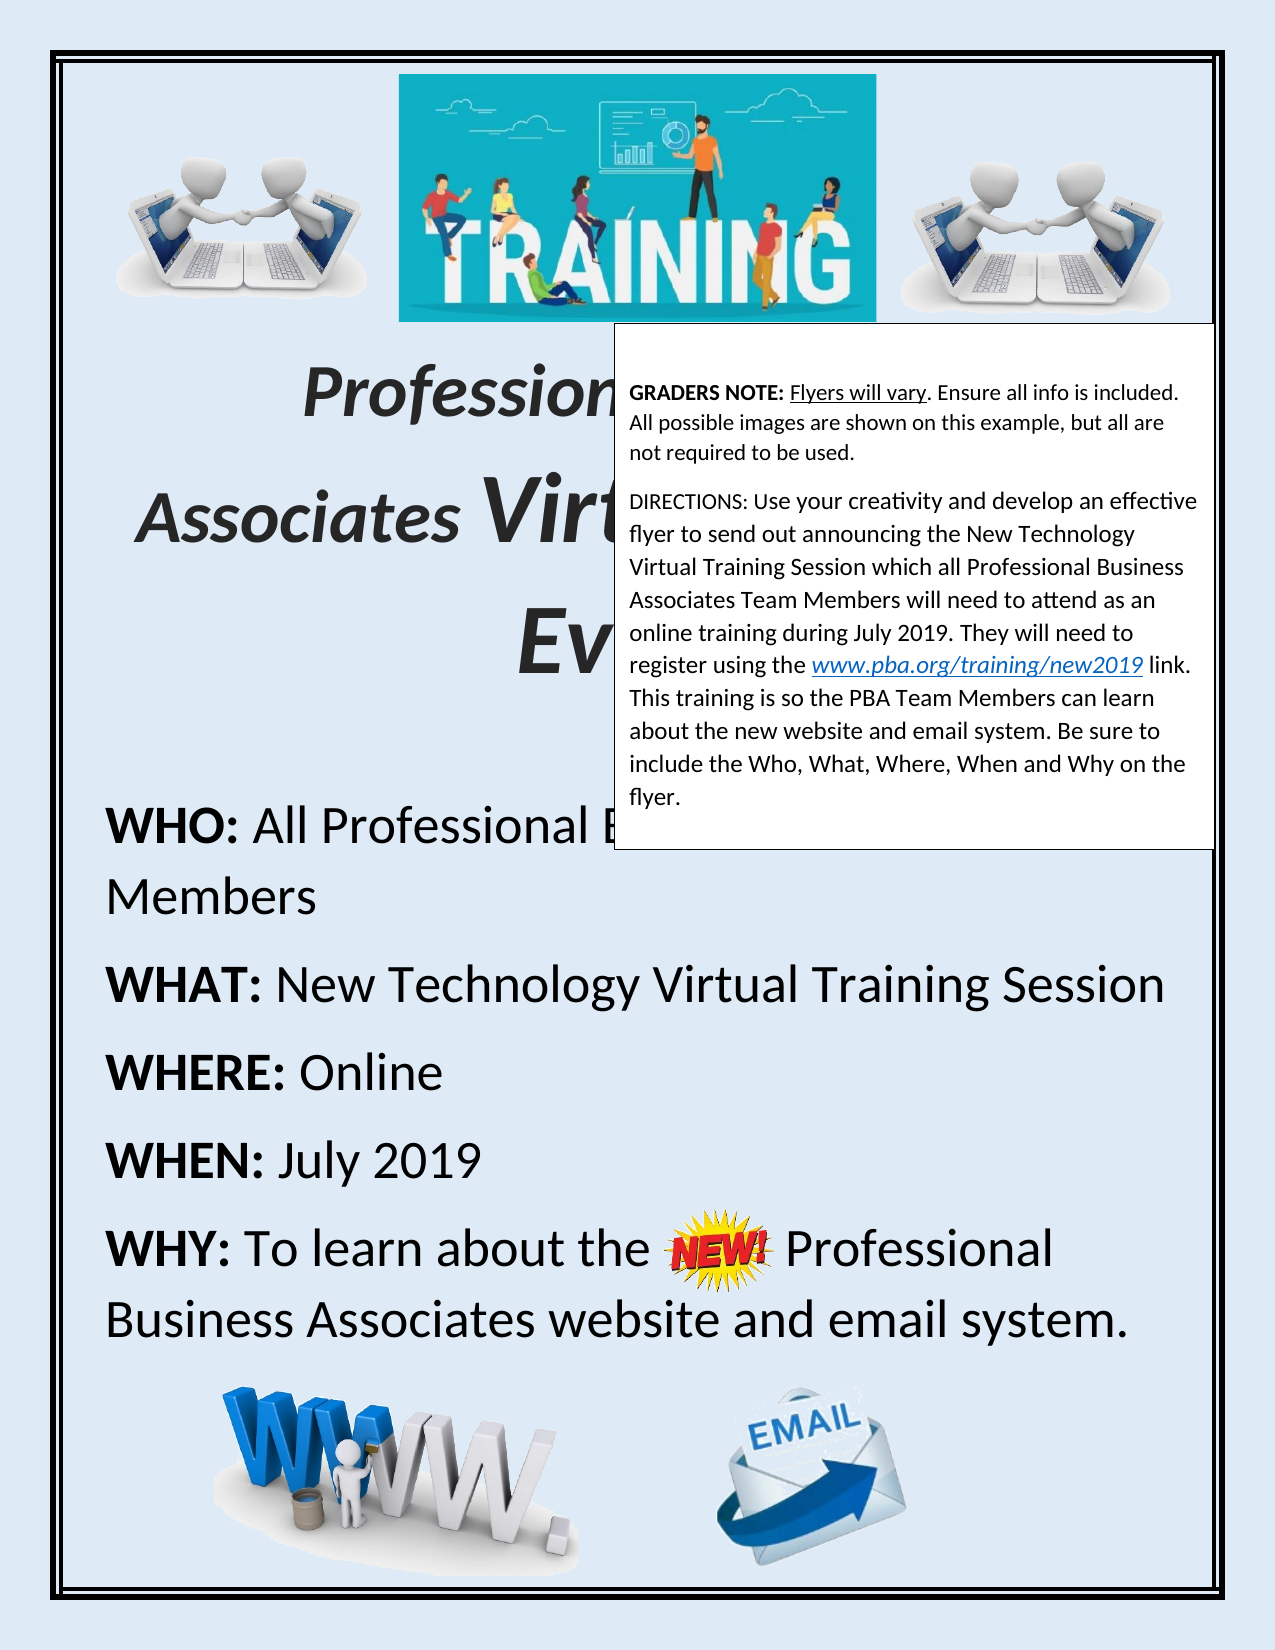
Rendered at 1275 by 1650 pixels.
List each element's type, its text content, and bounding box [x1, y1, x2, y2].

picture [656, 1202, 780, 1298]
picture [398, 74, 877, 322]
picture [214, 1372, 579, 1576]
text WHY: To learn about the Professional Business Associates website and email system. [105, 1214, 1170, 1351]
picture [112, 132, 368, 305]
text WHO: All Professional Business Associates Team Members [105, 790, 1170, 928]
text WHEN: July 2019 [105, 1126, 1170, 1192]
text WHAT: New Technology Virtual Training Session [105, 950, 1170, 1016]
picture [896, 136, 1170, 321]
text WHERE: Online [105, 1038, 1170, 1104]
picture [711, 1374, 912, 1573]
